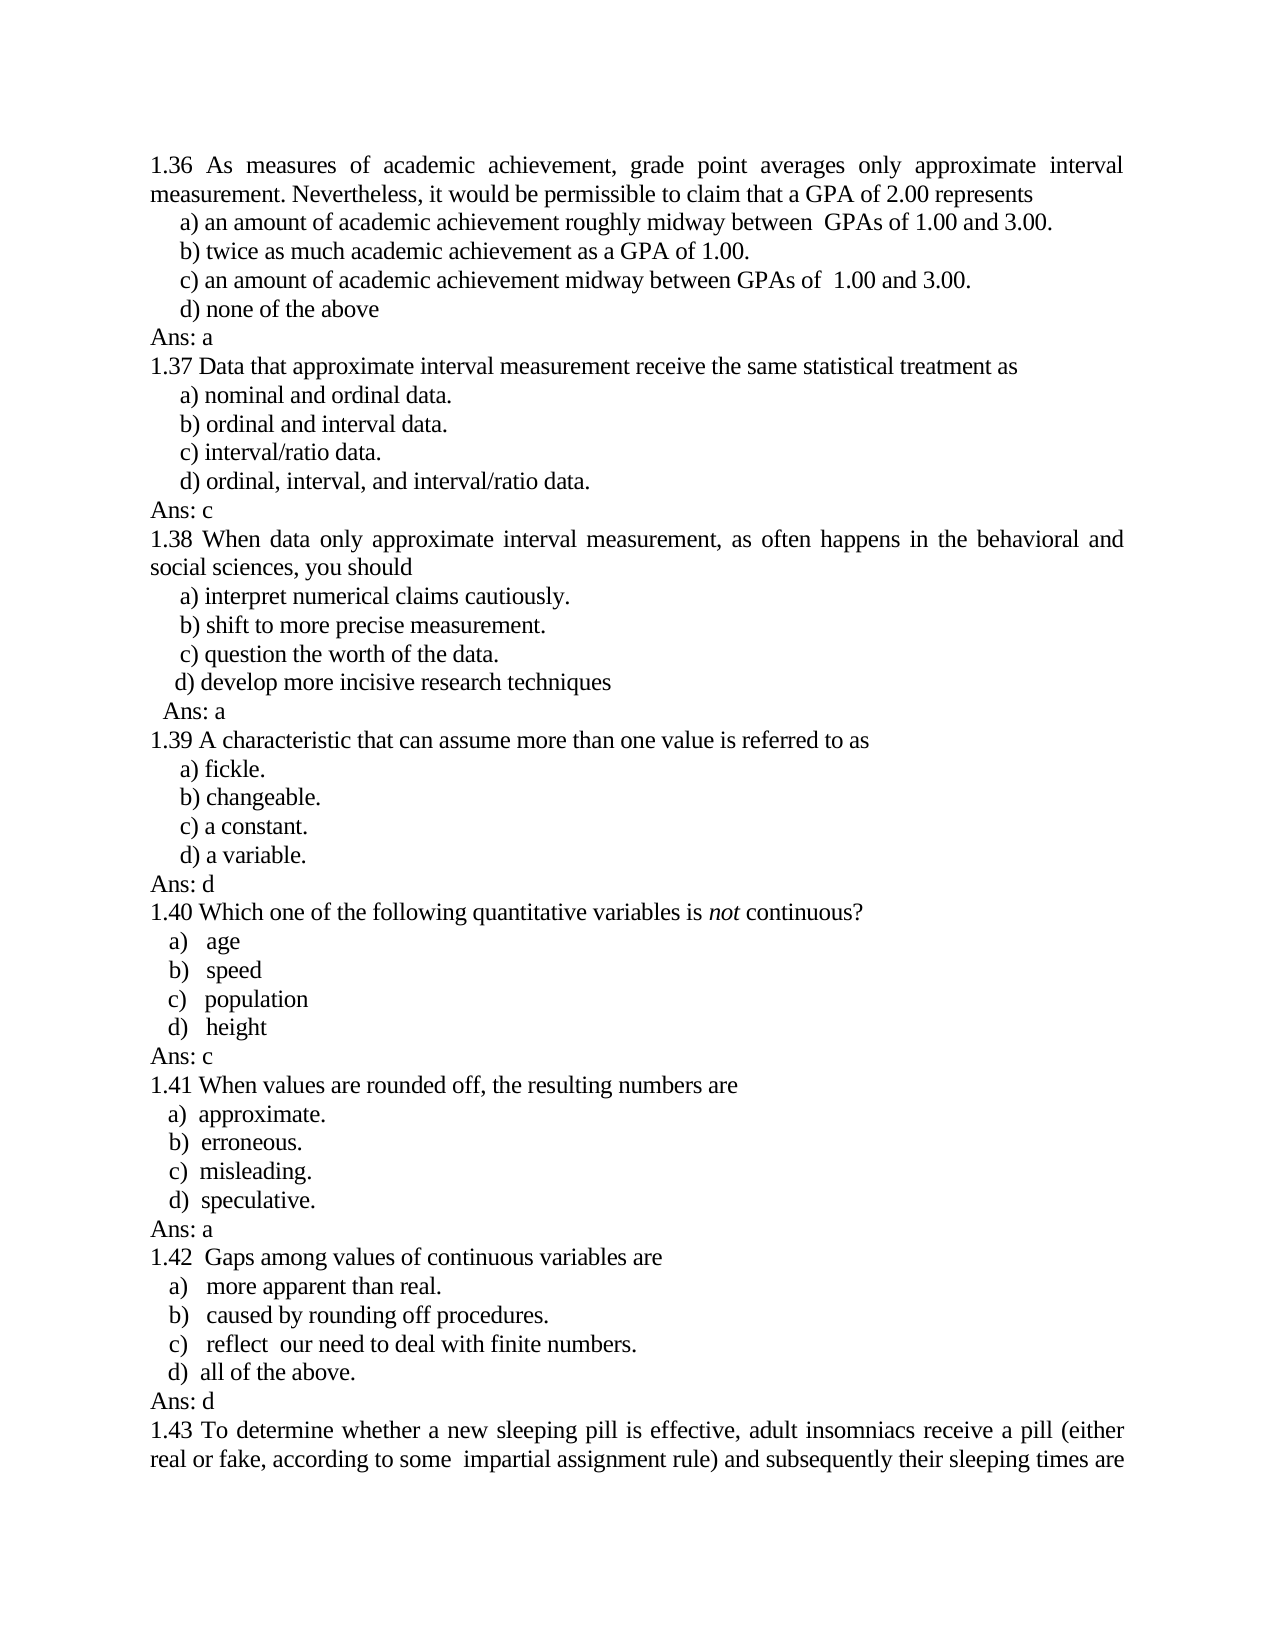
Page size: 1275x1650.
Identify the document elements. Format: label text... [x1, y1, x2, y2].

text d) none of the above [150, 294, 1125, 322]
text 1.42 Gaps among values of continuous variables are [150, 1242, 1125, 1271]
text 1.38 When data only approximate interval measurement, as often happens in the behavioral and social sciences, you should [150, 524, 1125, 581]
text Ans: c [150, 1041, 1125, 1070]
text Ans: a [150, 322, 1125, 351]
text a) fickle. [150, 754, 1125, 782]
text 1.39 A characteristic that can assume more than one value is referred to as [150, 725, 1125, 754]
text c) population [150, 984, 1125, 1012]
text b) twice as much academic achievement as a GPA of 1.00. [150, 236, 1125, 265]
text c) a constant. [150, 811, 1125, 840]
text d) all of the above. [150, 1357, 1125, 1386]
list reflect our need to deal with finite numbers. [169, 1329, 1125, 1357]
text b) changeable. [150, 782, 1125, 811]
text a) an amount of academic achievement roughly midway between GPAs of 1.00 and 3.00. [150, 207, 1125, 236]
text c) interval/ratio data. [150, 437, 1125, 466]
list caused by rounding off procedures. [169, 1300, 1125, 1329]
text a) nominal and ordinal data. [150, 380, 1125, 409]
text d) ordinal, interval, and interval/ratio data. [150, 466, 1125, 495]
text b) erroneous. [169, 1127, 1125, 1156]
list speed [169, 955, 1125, 984]
text d) a variable. [150, 840, 1125, 869]
text 1.37 Data that approximate interval measurement receive the same statistical treatment as [150, 351, 1125, 380]
text 1.41 When values are rounded off, the resulting numbers are [150, 1070, 1125, 1099]
text c) misleading. [169, 1156, 1125, 1185]
text d) height [150, 1012, 1125, 1041]
text a) interpret numerical claims cautiously. [150, 581, 1125, 610]
text d) speculative. [169, 1185, 1125, 1214]
text c) an amount of academic achievement midway between GPAs of 1.00 and 3.00. [150, 265, 1125, 294]
text Ans: c [150, 495, 1125, 524]
text Ans: a [150, 1214, 1125, 1242]
text Ans: d [150, 1386, 1125, 1415]
text d) develop more incisive research techniques [162, 667, 1125, 696]
text c) question the worth of the data. [150, 639, 1125, 667]
text 1.40 Which one of the following quantitative variables is not continuous? [150, 897, 1125, 926]
list more apparent than real. [169, 1271, 1125, 1300]
text b) ordinal and interval data. [150, 409, 1125, 437]
text b) shift to more precise measurement. [150, 610, 1125, 639]
text Ans: d [150, 869, 1125, 897]
text Ans: a [162, 696, 1125, 725]
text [150, 1415, 1125, 1472]
text 1.36 As measures of academic achievement, grade point averages only approximate interval measurement. Nevertheless, it would be permissible to claim that a GPA of 2.00 represents [150, 150, 1125, 207]
list age [169, 926, 1125, 955]
text a) approximate. [150, 1099, 1125, 1127]
